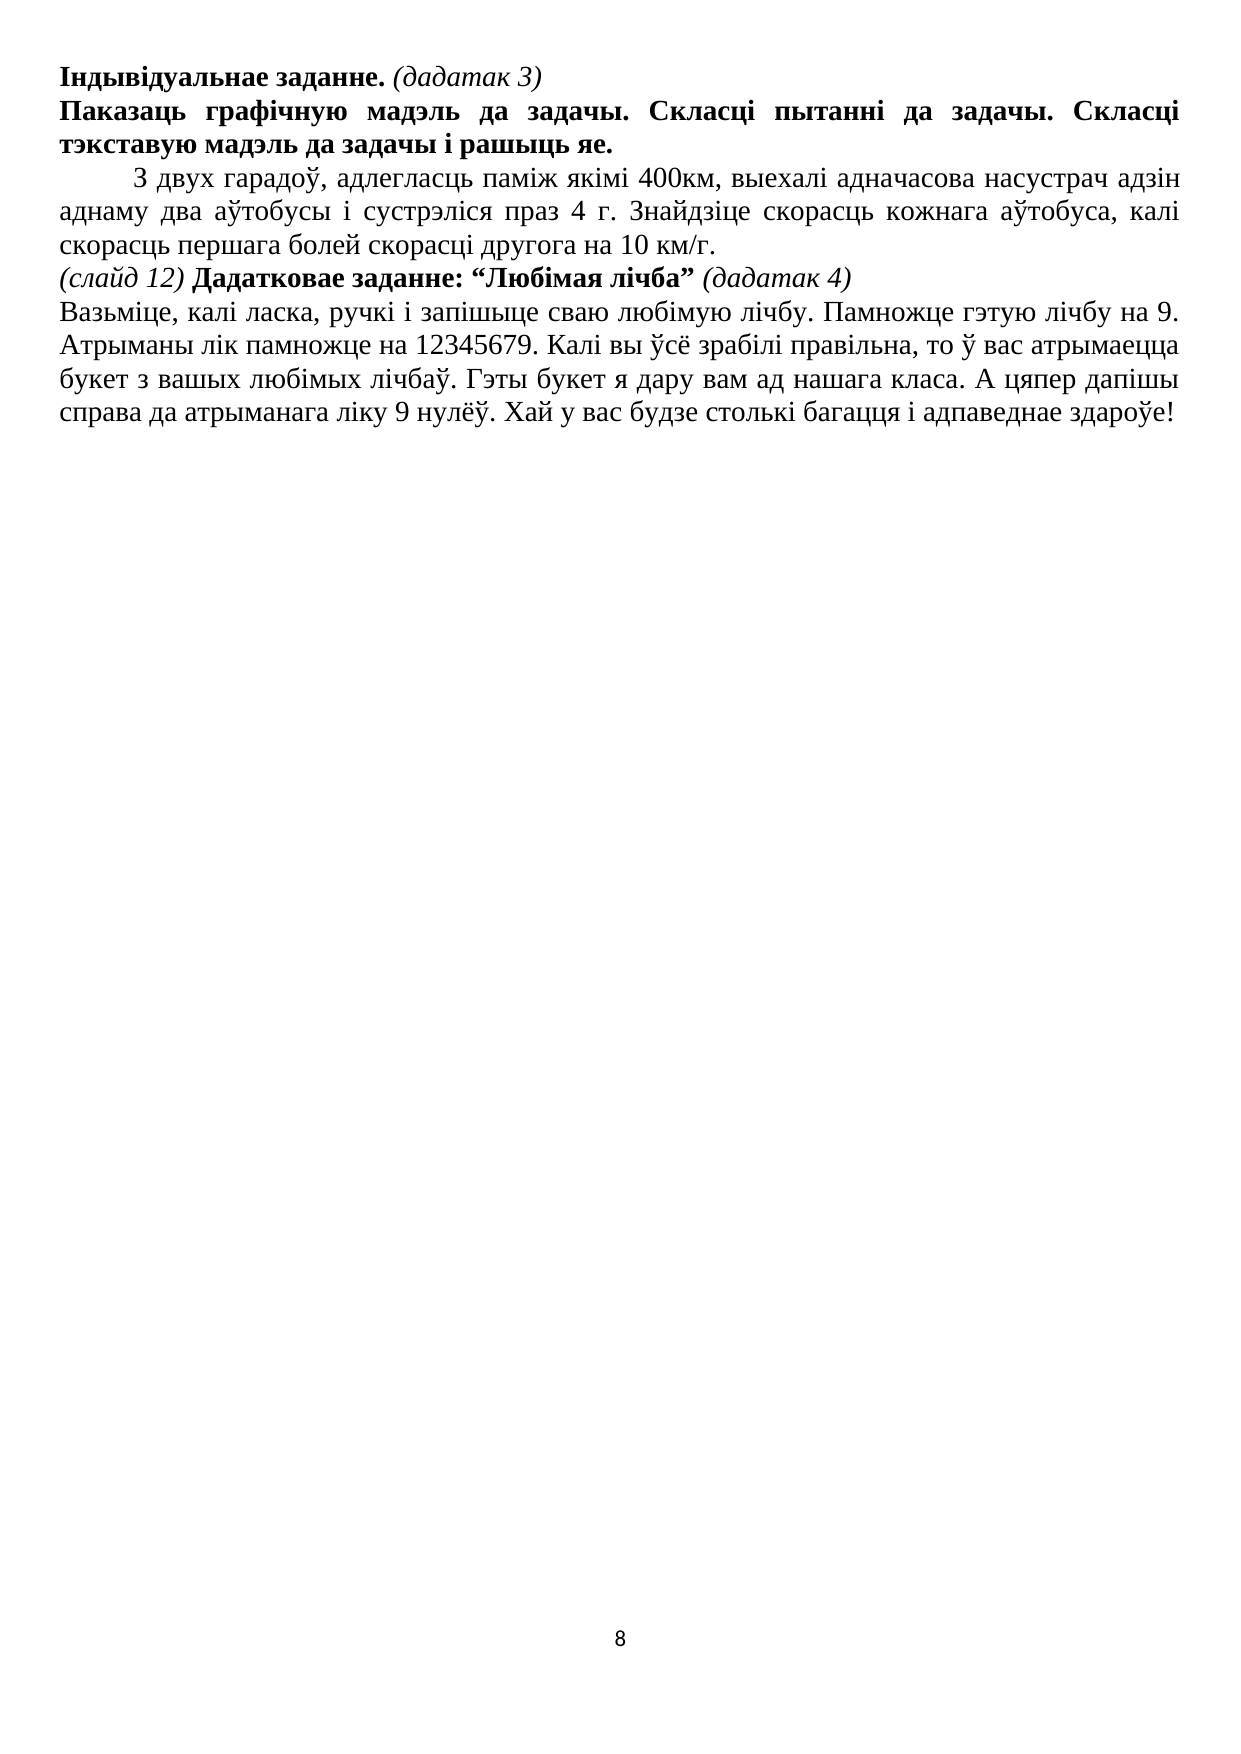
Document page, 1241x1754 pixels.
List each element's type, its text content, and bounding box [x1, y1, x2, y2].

text (слайд 12) Дадатковае заданне: “Любімая лічба” (дадатак 4) [59, 260, 1181, 294]
text Паказаць графічную мадэль да задачы. Скласці пытанні да задачы. Скласці тэкставую мадэль да задачы і рашыць яе. [59, 93, 1181, 160]
text Індывідуальнае заданне. (дадатак 3) [59, 59, 1181, 93]
text Вазьміце, калі ласка, ручкі і запішыце сваю любімую лічбу. Памножце гэтую лічбу на 9. Атрыманы лік памножце на 12345679. Калі вы ўсё зрабілі правільна, то ў вас атрымаецца букет з вашых любімых лічбаў. Гэты букет я дару вам ад нашага класа. А цяпер дапішы справа да атрыманага ліку 9 нулёў. Хай у вас будзе столькі багацця і адпаведнае здароўе! [59, 294, 1181, 428]
text З двух гарадоў, адлегласць паміж якімі 400км, выехалі адначасова насустрач адзін аднаму два аўтобусы і сустрэліся праз 4 г. Знайдзіце скорасць кожнага аўтобуса, калі скорасць першага болей скорасці другога на 10 км/г. [59, 160, 1181, 260]
